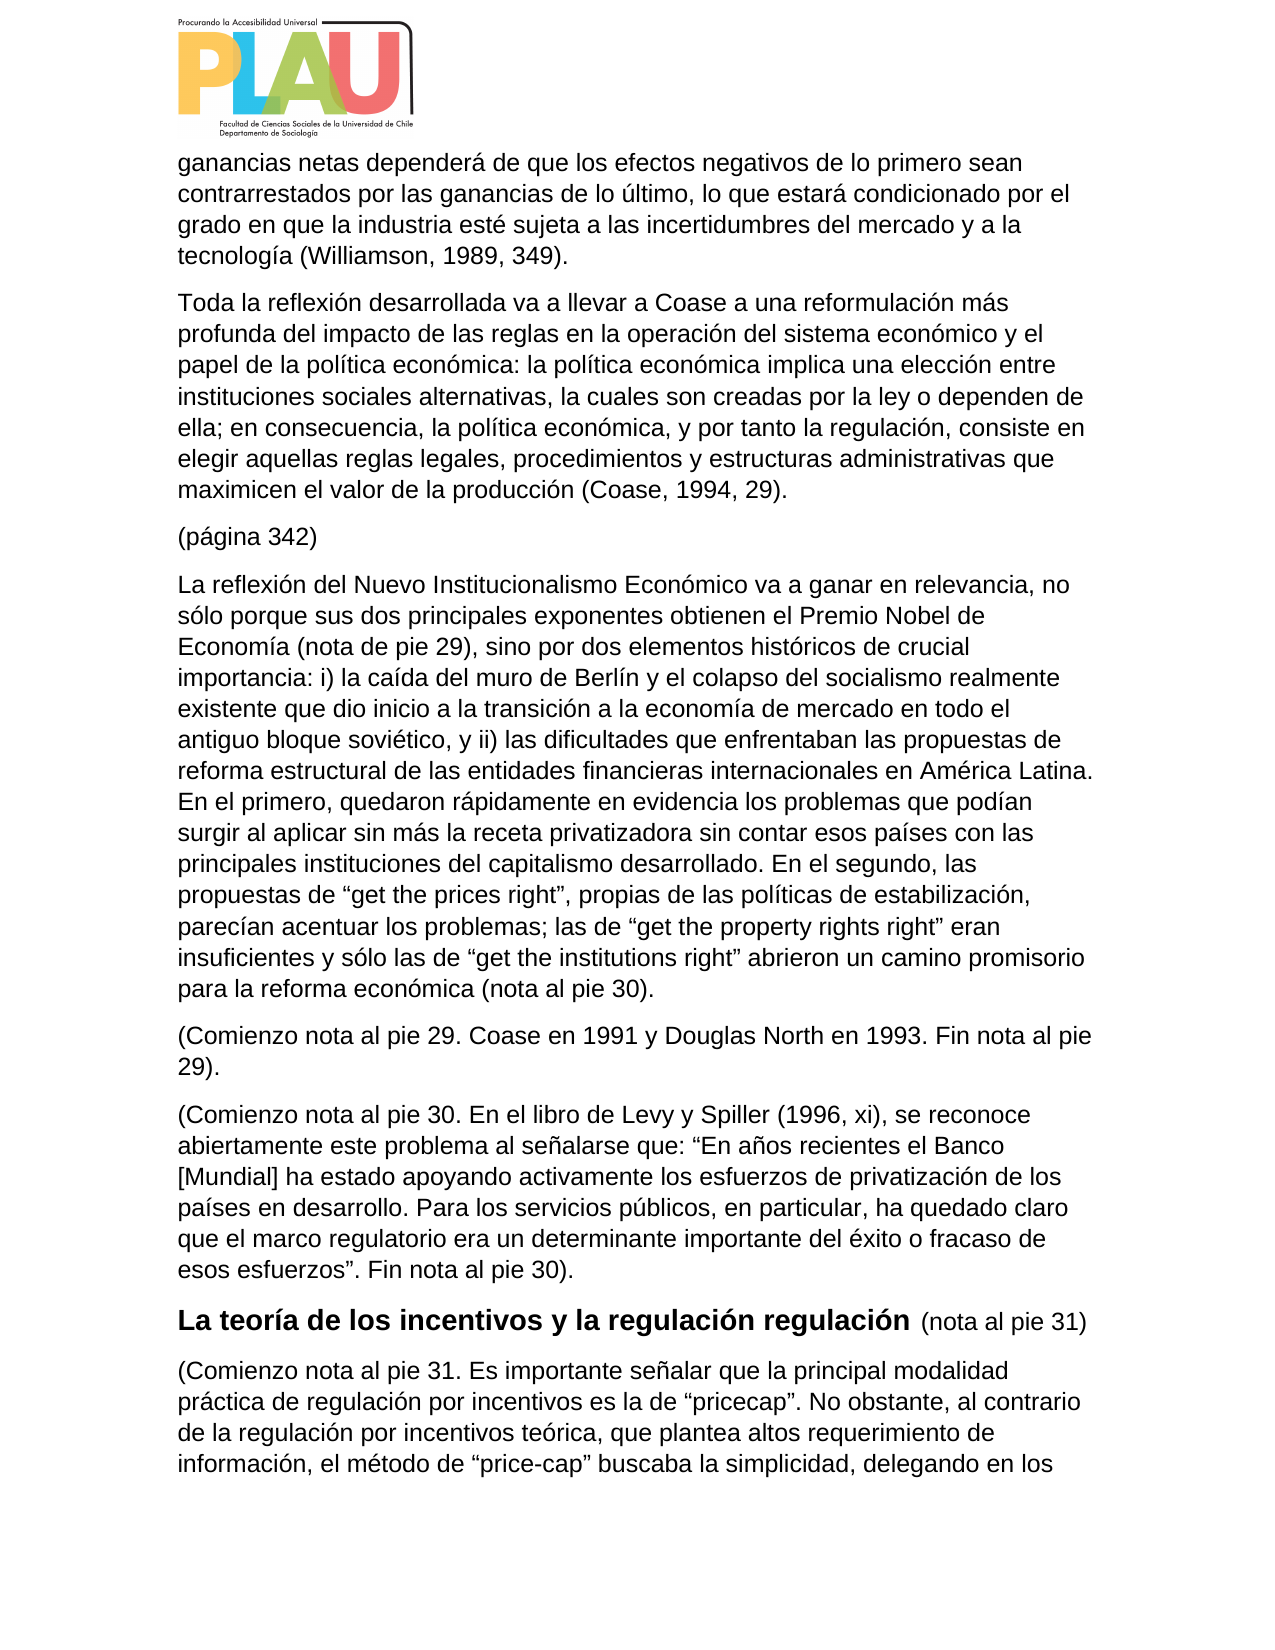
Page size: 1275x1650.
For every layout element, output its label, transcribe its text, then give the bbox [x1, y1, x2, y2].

picture [176, 16, 415, 139]
text La reflexión del Nuevo Institucionalismo Económico va a ganar en relevancia, no sólo porque sus dos principales exponentes obtienen el Premio Nobel de Economía (nota de pie 29), sino por dos elementos históricos de crucial importancia: i) la caída del muro de Berlín y el colapso del socialismo realmente existente que dio inicio a la transición a la economía de mercado en todo el antiguo bloque soviético, y ii) las dificultades que enfrentaban las propuestas de reforma estructural de las entidades financieras internacionales en América Latina. En el primero, quedaron rápidamente en evidencia los problemas que podían surgir al aplicar sin más la receta privatizadora sin contar esos países con las principales instituciones del capitalismo desarrollado. En el segundo, las propuestas de “get the prices right”, propias de las políticas de estabilización, parecían acentuar los problemas; las de “get the property rights right” eran insuficientes y sólo las de “get the institutions right” abrieron un camino promisorio para la reforma económica (nota al pie 30). [177, 570, 1098, 1002]
text La teoría de los incentivos y la regulación regulación (nota al pie 31) [177, 1303, 1098, 1337]
text (Comienzo nota al pie 29. Coase en 1991 y Douglas North en 1993. Fin nota al pie 29). [177, 1021, 1098, 1081]
text Toda la reflexión desarrollada va a llevar a Coase a una reformulación más profunda del impacto de las reglas en la operación del sistema económico y el papel de la política económica: la política económica implica una elección entre instituciones sociales alternativas, la cuales son creadas por la ley o dependen de ella; en consecuencia, la política económica, y por tanto la regulación, consiste en elegir aquellas reglas legales, procedimientos y estructuras administrativas que maximicen el valor de la producción (Coase, 1994, 29). [177, 288, 1098, 503]
text (página 342) [177, 522, 1098, 551]
text (Comienzo nota al pie 30. En el libro de Levy y Spiller (1996, xi), se reconoce abiertamente este problema al señalarse que: “En años recientes el Banco [Mundial] ha estado apoyando activamente los esfuerzos de privatización de los países en desarrollo. Para los servicios públicos, en particular, ha quedado claro que el marco regulatorio era un determinante importante del éxito o fracaso de esos esfuerzos”. Fin nota al pie 30). [177, 1100, 1098, 1284]
